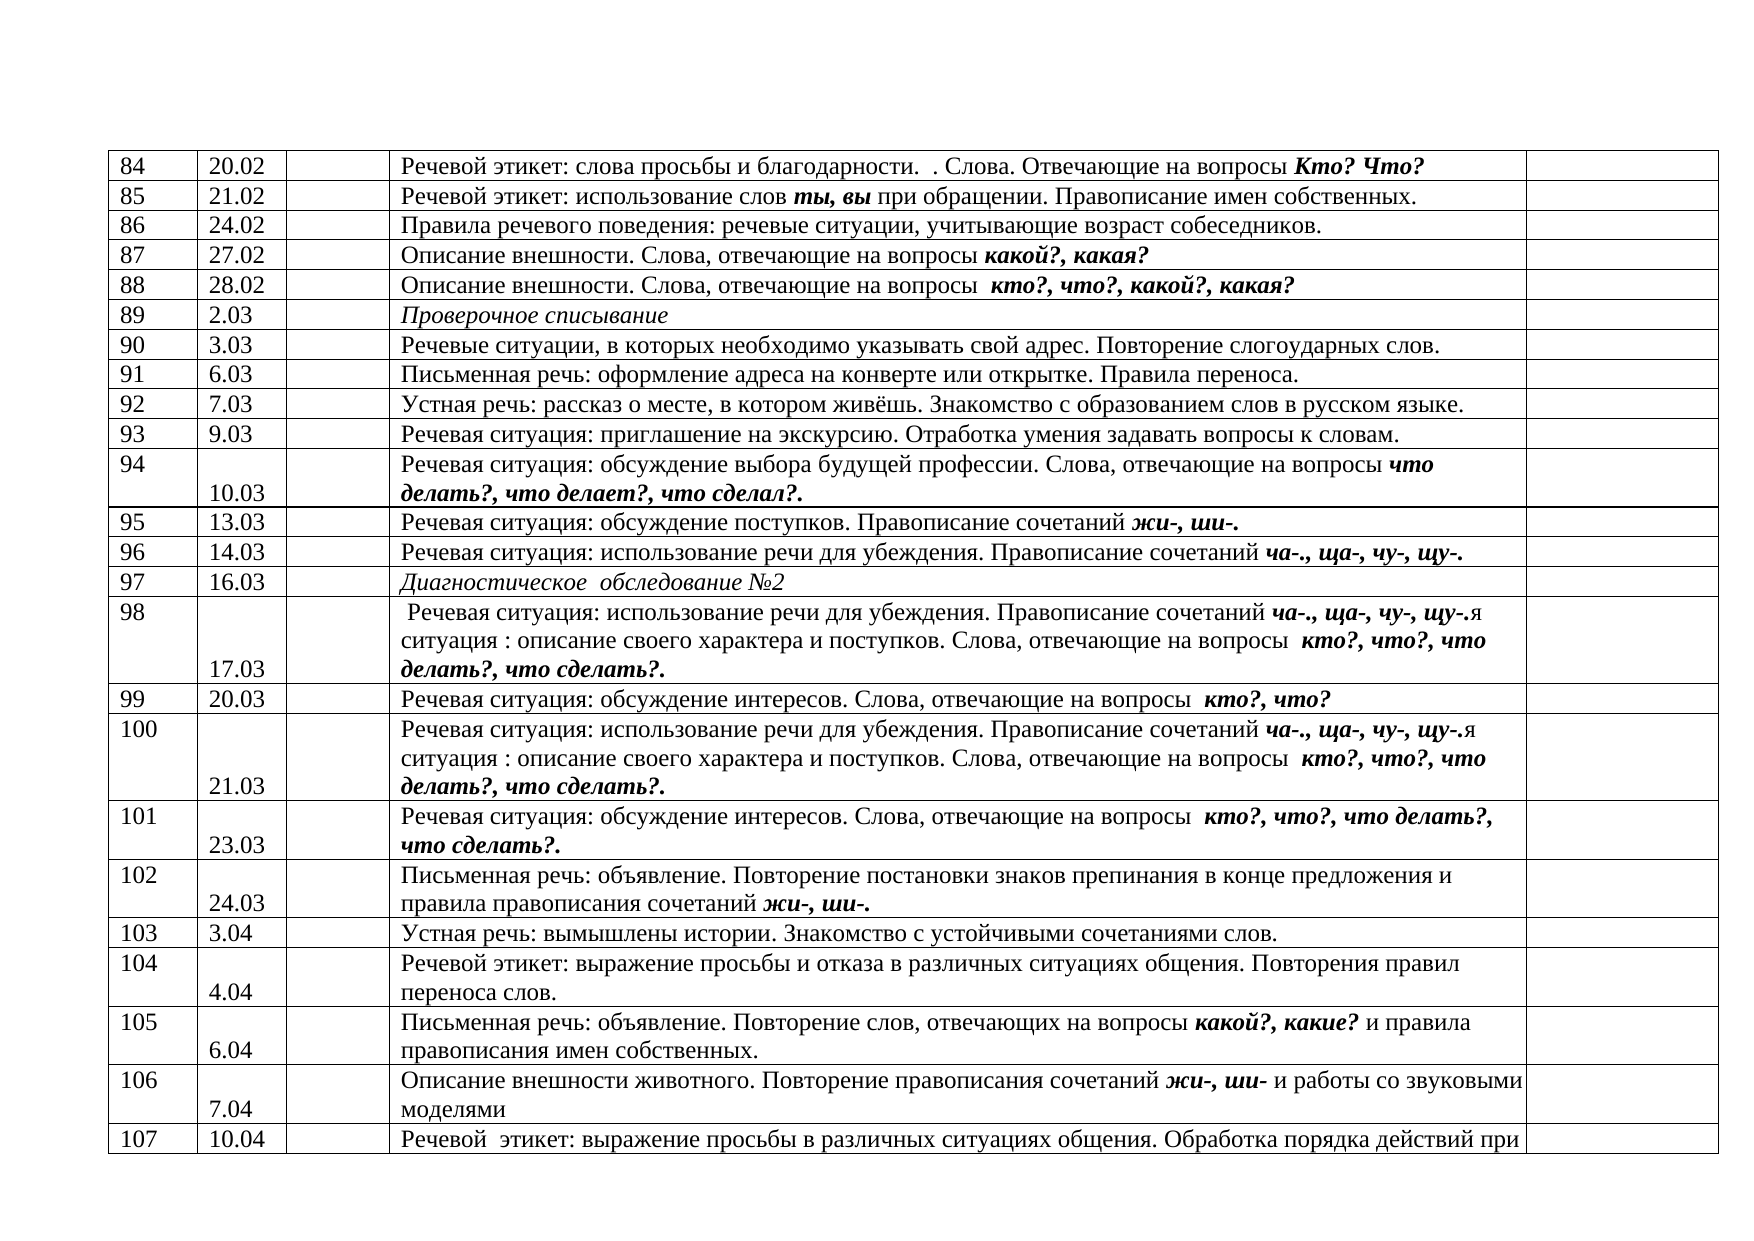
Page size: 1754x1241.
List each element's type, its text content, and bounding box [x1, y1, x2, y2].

table_cell Описание внешности. Слова, отвечающие на вопросы какой?, какая? [390, 240, 1526, 269]
table_cell Диагностическое обследование №2 [390, 567, 1526, 596]
table_cell 88 [109, 270, 197, 299]
table_cell Речевая ситуация: использование речи для убеждения. Правописание сочетаний ча-., ща-, чу-, щу-. [390, 537, 1526, 566]
table_cell [287, 449, 389, 506]
table_cell 10.03 [198, 449, 286, 506]
table_cell [1527, 181, 1718, 209]
table_cell 27.02 [198, 240, 286, 269]
table_cell [1527, 948, 1718, 1006]
table_cell 95 [109, 508, 197, 536]
table_cell [287, 714, 389, 800]
table_cell Речевая ситуация: приглашение на экскурсию. Отработка умения задавать вопросы к словам. [390, 419, 1526, 448]
table_cell [1527, 1065, 1718, 1123]
table_cell [1527, 360, 1718, 388]
table_cell Речевой этикет: выражение просьбы и отказа в различных ситуациях общения. Повторения правил переноса слов. [390, 948, 1526, 1006]
table_cell [1527, 330, 1718, 358]
table_cell 92 [109, 389, 197, 418]
table_cell 21.02 [198, 181, 286, 209]
table_cell 4.04 [198, 948, 286, 1006]
table_cell [1527, 270, 1718, 299]
table_cell 10.04 [198, 1124, 286, 1152]
table_cell 98 [109, 597, 197, 683]
table_cell [1527, 597, 1718, 683]
table_cell [287, 151, 389, 180]
table_cell 7.03 [198, 389, 286, 418]
table_cell [1527, 714, 1718, 800]
table_cell [287, 948, 389, 1006]
table_cell Речевой этикет: слова просьбы и благодарности. . Слова. Отвечающие на вопросы Кто? Что? [390, 151, 1526, 180]
table_cell 7.04 [198, 1065, 286, 1123]
table_cell [287, 597, 389, 683]
table_cell 20.02 [198, 151, 286, 180]
table_cell [287, 211, 389, 239]
table_cell [1527, 211, 1718, 239]
table_cell [1527, 240, 1718, 269]
table_cell 106 [109, 1065, 197, 1123]
table_cell [287, 270, 389, 299]
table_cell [390, 1124, 1526, 1152]
table_cell [287, 1065, 389, 1123]
table_cell [1527, 537, 1718, 566]
table_cell 6.03 [198, 360, 286, 388]
table_cell 28.02 [198, 270, 286, 299]
table_cell [287, 1007, 389, 1064]
table_cell 101 [109, 801, 197, 859]
table_cell [287, 419, 389, 448]
table_cell 94 [109, 449, 197, 506]
table_cell Описание внешности. Слова, отвечающие на вопросы кто?, что?, какой?, какая? [390, 270, 1526, 299]
table_cell 21.03 [198, 714, 286, 800]
table_cell [287, 860, 389, 917]
table_cell [287, 1124, 389, 1152]
table_cell Письменная речь: объявление. Повторение постановки знаков препинания в конце предложения и правила правописания сочетаний жи-, ши-. [390, 860, 1526, 917]
table_cell 90 [109, 330, 197, 358]
table_cell Речевая ситуация: использование речи для убеждения. Правописание сочетаний ча-., ща-, чу-, щу-.я ситуация : описание своего характера и поступков. Слова, отвечающие на вопросы кто?, что?, что делать?, что сделать?. [390, 714, 1526, 800]
table_cell 16.03 [198, 567, 286, 596]
table_cell [1527, 918, 1718, 947]
table_cell 105 [109, 1007, 197, 1064]
table_cell [287, 918, 389, 947]
table_cell 86 [109, 211, 197, 239]
table_cell [1527, 389, 1718, 418]
table_cell 2.03 [198, 300, 286, 329]
table_cell 104 [109, 948, 197, 1006]
table_cell 89 [109, 300, 197, 329]
table_cell [1527, 300, 1718, 329]
table_cell Устная речь: рассказ о месте, в котором живёшь. Знакомство с образованием слов в русском языке. [390, 389, 1526, 418]
table_cell 96 [109, 537, 197, 566]
table_cell Речевые ситуации, в которых необходимо указывать свой адрес. Повторение слогоударных слов. [390, 330, 1526, 358]
table_cell [1527, 801, 1718, 859]
table_cell Письменная речь: оформление адреса на конверте или открытке. Правила переноса. [390, 360, 1526, 388]
table_cell [287, 300, 389, 329]
table_cell 97 [109, 567, 197, 596]
table_cell 100 [109, 714, 197, 800]
table_cell Речевая ситуация: использование речи для убеждения. Правописание сочетаний ча-., ща-, чу-, щу-.я ситуация : описание своего характера и поступков. Слова, отвечающие на вопросы кто?, что?, что делать?, что сделать?. [390, 597, 1526, 683]
table_cell 3.04 [198, 918, 286, 947]
table_cell Речевой этикет: использование слов ты, вы при обращении. Правописание имен собственных. [390, 181, 1526, 209]
table_cell Речевая ситуация: обсуждение поступков. Правописание сочетаний жи-, ши-. [390, 508, 1526, 536]
table_cell 107 [109, 1124, 197, 1152]
table_cell [287, 330, 389, 358]
table_cell 24.03 [198, 860, 286, 917]
table_cell 20.03 [198, 684, 286, 713]
table_cell 6.04 [198, 1007, 286, 1064]
table_cell 102 [109, 860, 197, 917]
table_cell [287, 360, 389, 388]
table_cell [1527, 151, 1718, 180]
table_cell [287, 181, 389, 209]
table_cell 87 [109, 240, 197, 269]
table_cell [1527, 419, 1718, 448]
table_cell [1527, 567, 1718, 596]
table_cell [1527, 684, 1718, 713]
table_cell [1527, 1007, 1718, 1064]
table_cell [287, 240, 389, 269]
table_cell 23.03 [198, 801, 286, 859]
table_cell 84 [109, 151, 197, 180]
table_cell Описание внешности животного. Повторение правописания сочетаний жи-, ши- и работы со звуковыми моделями [390, 1065, 1526, 1123]
table_cell 17.03 [198, 597, 286, 683]
table_cell Речевая ситуация: обсуждение интересов. Слова, отвечающие на вопросы кто?, что? [390, 684, 1526, 713]
table_cell [1527, 449, 1718, 506]
table_cell [287, 537, 389, 566]
table_cell 103 [109, 918, 197, 947]
table_cell Речевая ситуация: обсуждение выбора будущей профессии. Слова, отвечающие на вопросы что делать?, что делает?, что сделал?. [390, 449, 1526, 506]
table_cell 9.03 [198, 419, 286, 448]
table_cell Устная речь: вымышлены истории. Знакомство с устойчивыми сочетаниями слов. [390, 918, 1526, 947]
table_cell [287, 684, 389, 713]
table_cell 14.03 [198, 537, 286, 566]
table_cell [287, 801, 389, 859]
table_cell 99 [109, 684, 197, 713]
table_cell 93 [109, 419, 197, 448]
table_cell 85 [109, 181, 197, 209]
table_cell [1527, 508, 1718, 536]
table_cell Проверочное списывание [390, 300, 1526, 329]
table_cell Письменная речь: объявление. Повторение слов, отвечающих на вопросы какой?, какие? и правила правописания имен собственных. [390, 1007, 1526, 1064]
table_cell Правила речевого поведения: речевые ситуации, учитывающие возраст собеседников. [390, 211, 1526, 239]
table_cell 3.03 [198, 330, 286, 358]
table_cell [287, 508, 389, 536]
table_cell Речевая ситуация: обсуждение интересов. Слова, отвечающие на вопросы кто?, что?, что делать?, что сделать?. [390, 801, 1526, 859]
table_cell [1527, 860, 1718, 917]
table_cell 13.03 [198, 508, 286, 536]
table_cell [287, 389, 389, 418]
table_cell [287, 567, 389, 596]
table_cell 91 [109, 360, 197, 388]
table_cell [1527, 1124, 1718, 1152]
table_cell 24.02 [198, 211, 286, 239]
